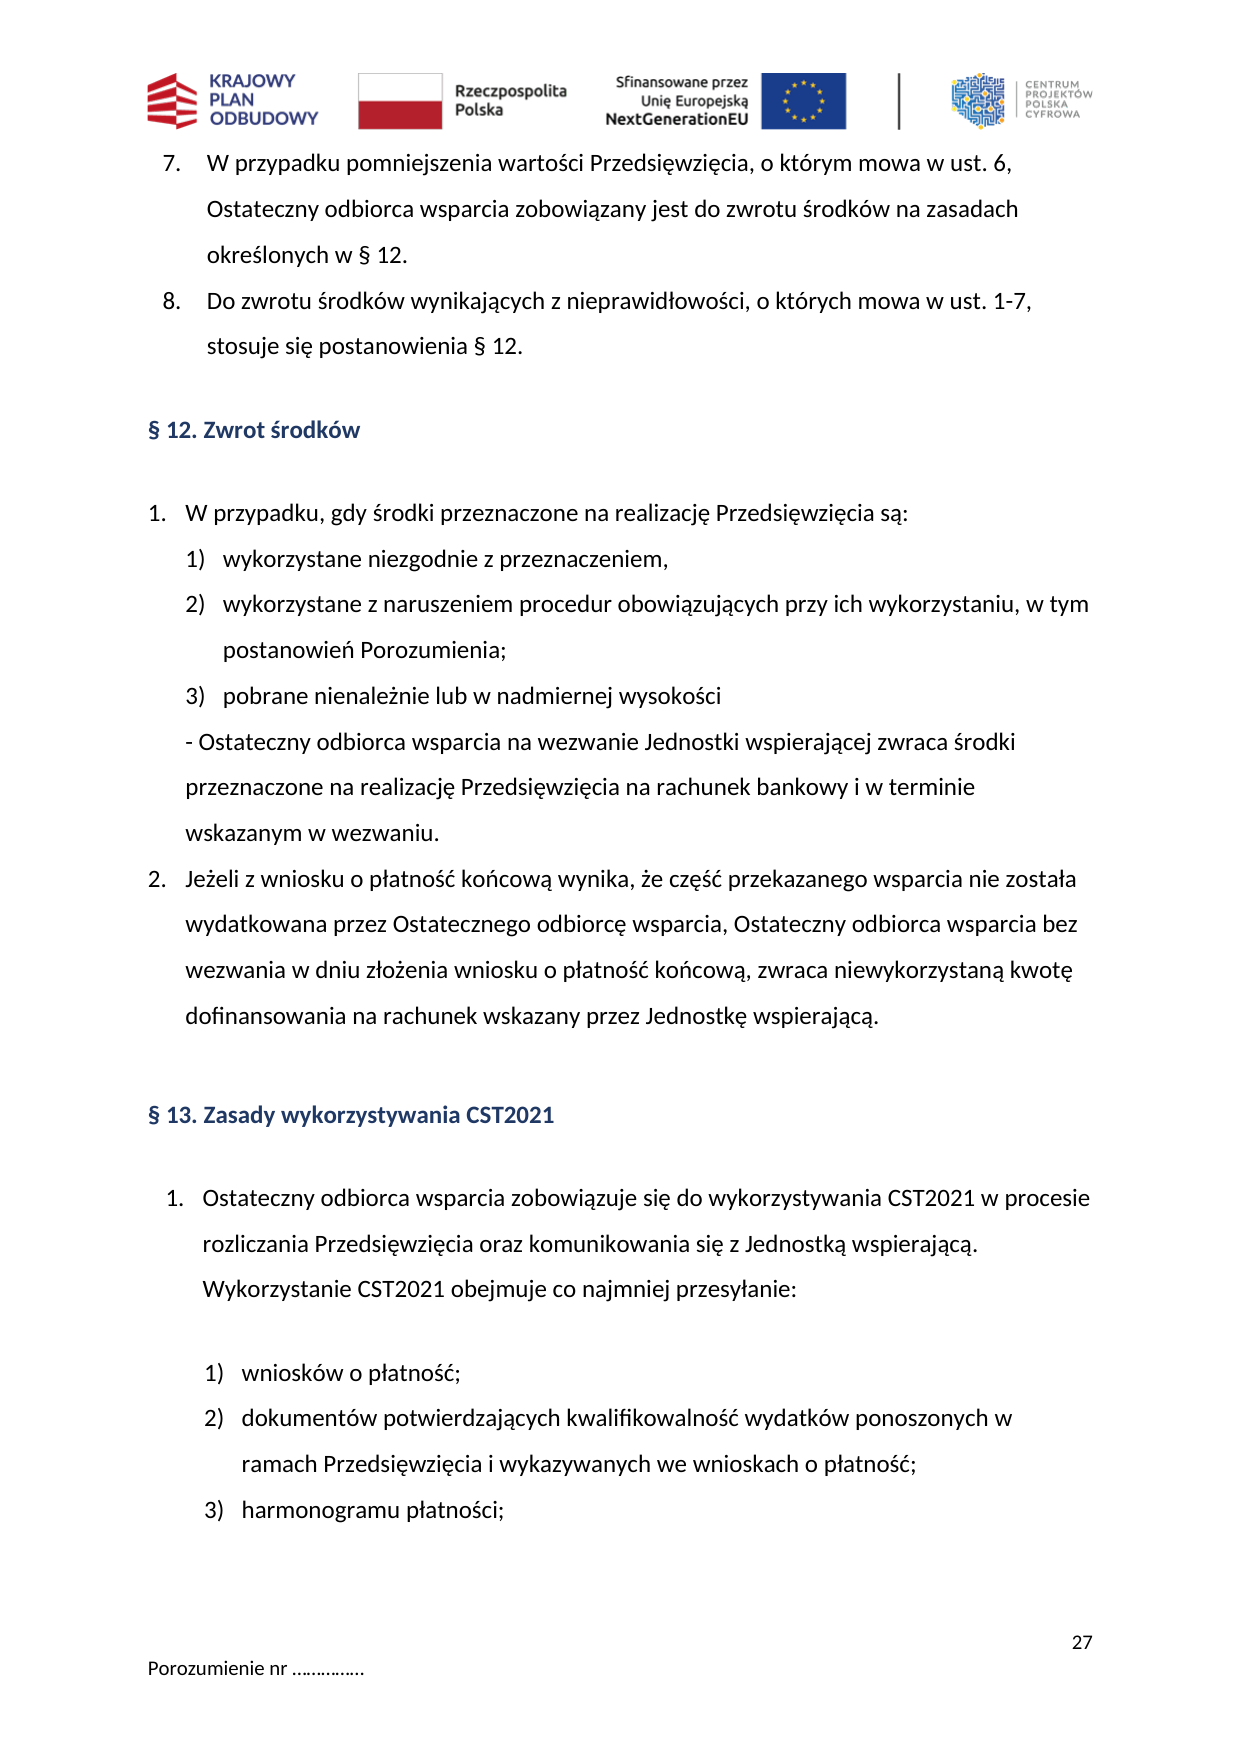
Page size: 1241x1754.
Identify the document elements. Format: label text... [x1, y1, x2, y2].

text - Ostateczny odbiorca wsparcia na wezwanie Jednostki wspierającej zwraca środki przeznaczone na realizację Przedsięwzięcia na rachunek bankowy i w terminie wskazanym w wezwaniu. [185, 726, 1093, 848]
list wykorzystane niezgodnie z przeznaczeniem, [185, 543, 1093, 573]
list Do zwrotu środków wynikających z nieprawidłowości, o których mowa w ust. 1-7, stosuje się postanowienia § 12. [162, 285, 1093, 361]
list dokumentów potwierdzających kwalifikowalność wydatków ponoszonych w ramach Przedsięwzięcia i wykazywanych we wnioskach o płatność; [204, 1402, 1093, 1479]
list wniosków o płatność; [204, 1357, 1093, 1387]
list wykorzystane z naruszeniem procedur obowiązujących przy ich wykorzystaniu, w tym postanowień Porozumienia; [185, 588, 1093, 665]
list harmonogramu płatności; [204, 1494, 1093, 1524]
list W przypadku, gdy środki przeznaczone na realizację Przedsięwzięcia są: [148, 497, 1093, 527]
list Ostateczny odbiorca wsparcia zobowiązuje się do wykorzystywania CST2021 w procesie rozliczania Przedsięwzięcia oraz komunikowania się z Jednostką wspierającą. Wykorzystanie CST2021 obejmuje co najmniej przesyłanie: [165, 1182, 1093, 1304]
text § 12. Zwrot środków [148, 414, 1093, 444]
subtitle § 13. Zasady wykorzystywania CST2021 [148, 1099, 1093, 1129]
picture [147, 73, 1093, 130]
list pobrane nienależnie lub w nadmiernej wysokości [185, 680, 1093, 710]
list Jeżeli z wniosku o płatność końcową wynika, że część przekazanego wsparcia nie została wydatkowana przez Ostatecznego odbiorcę wsparcia, Ostateczny odbiorca wsparcia bez wezwania w dniu złożenia wniosku o płatność końcową, zwraca niewykorzystaną kwotę dofinansowania na rachunek wskazany przez Jednostkę wspierającą. [148, 863, 1093, 1031]
list W przypadku pomniejszenia wartości Przedsięwzięcia, o którym mowa w ust. 6, Ostateczny odbiorca wsparcia zobowiązany jest do zwrotu środków na zasadach określonych w § 12. [162, 148, 1093, 269]
